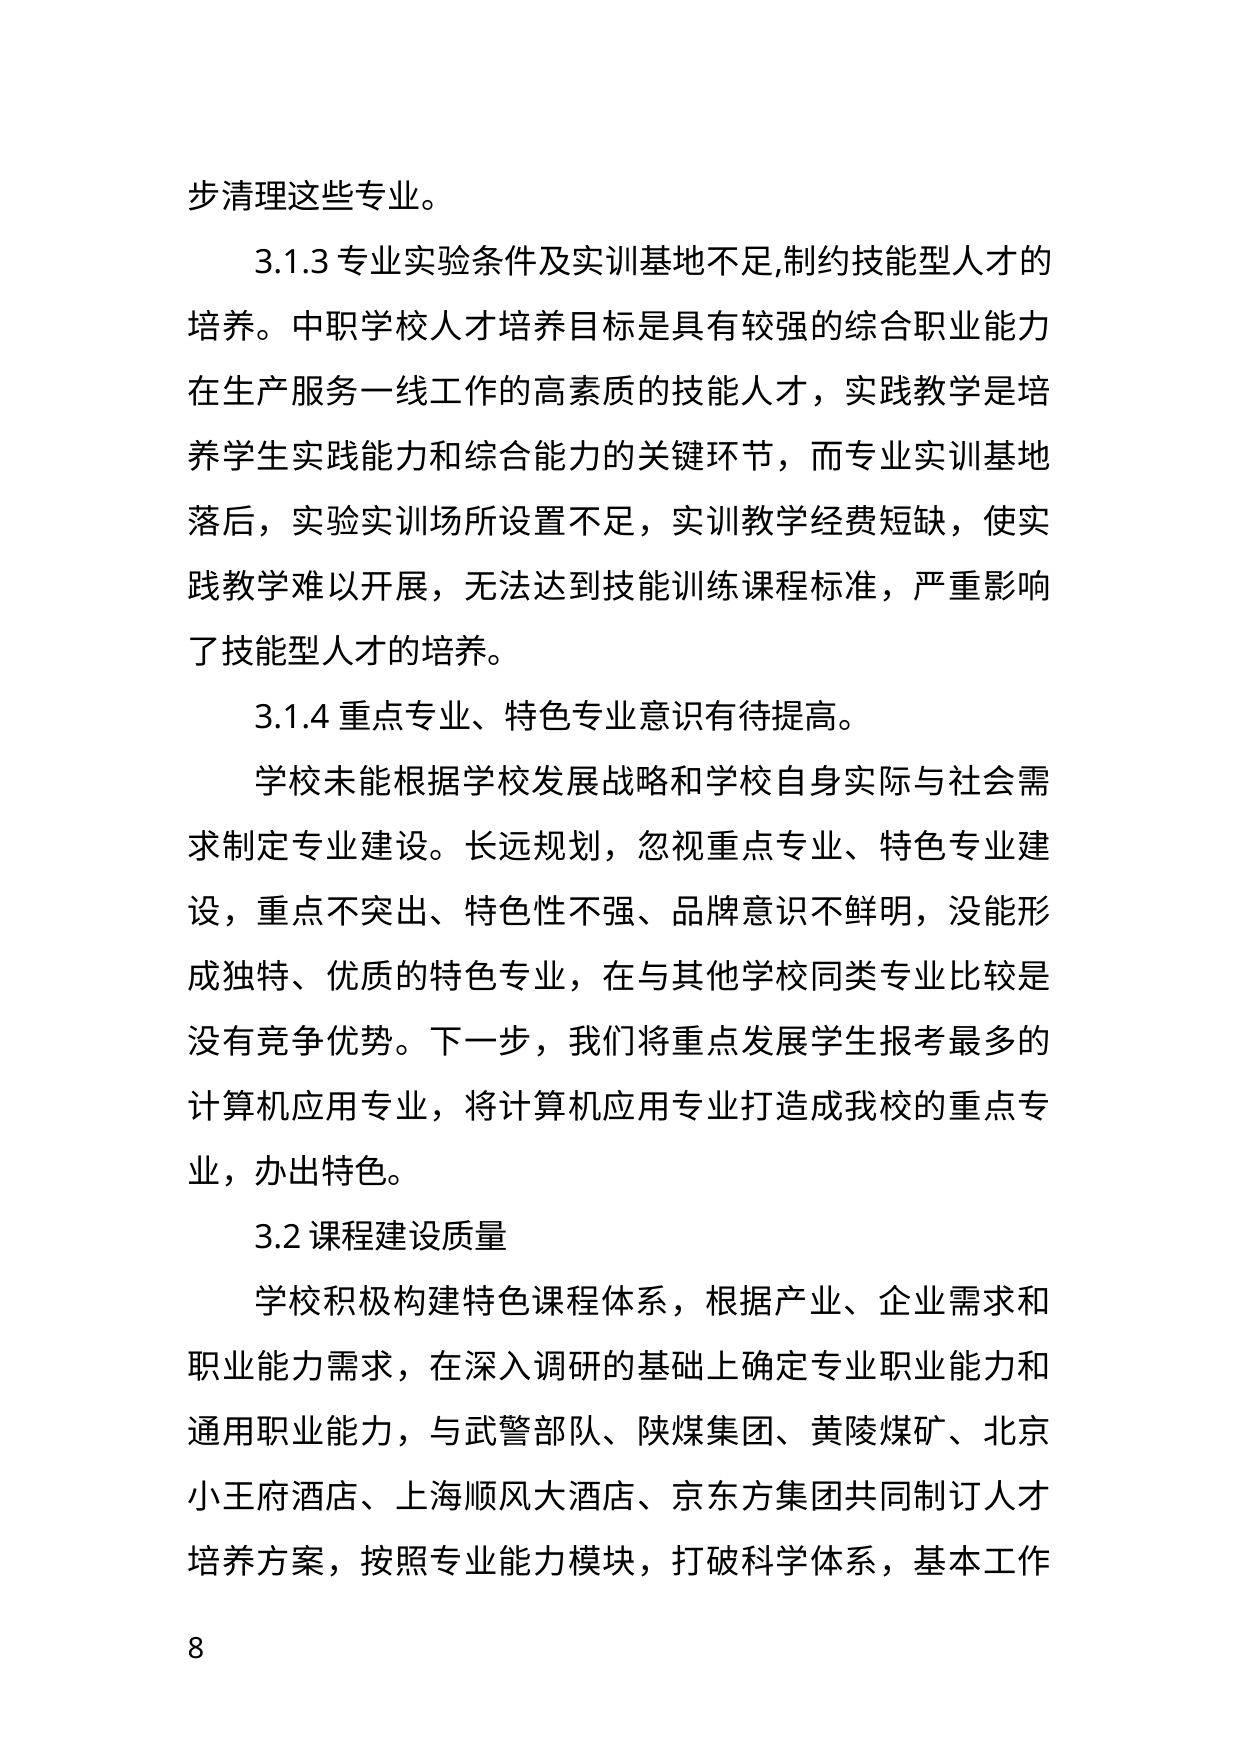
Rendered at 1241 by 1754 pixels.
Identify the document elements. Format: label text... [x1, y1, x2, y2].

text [187, 162, 1053, 227]
text 学校未能根据学校发展战略和学校自身实际与社会需求制定专业建设。长远规划，忽视重点专业、特色专业建设，重点不突出、特色性不强、品牌意识不鲜明，没能形成独特、优质的特色专业，在与其他学校同类专业比较是没有竞争优势。下一步，我们将重点发展学生报考最多的计算机应用专业，将计算机应用专业打造成我校的重点专业，办出特色。 [187, 747, 1053, 1202]
text 3.1.3专业实验条件及实训基地不足,制约技能型人才的培养。中职学校人才培养目标是具有较强的综合职业能力，在生产服务一线工作的高素质的技能人才，实践教学是培养学生实践能力和综合能力的关键环节，而专业实训基地落后，实验实训场所设置不足，实训教学经费短缺，使实践教学难以开展，无法达到技能训练课程标准，严重影响了技能型人才的培养。 [187, 227, 1053, 682]
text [187, 1267, 1053, 1592]
text 3.2课程建设质量 [187, 1202, 1053, 1267]
text 3.1.4 重点专业、特色专业意识有待提高。 [187, 682, 1053, 747]
